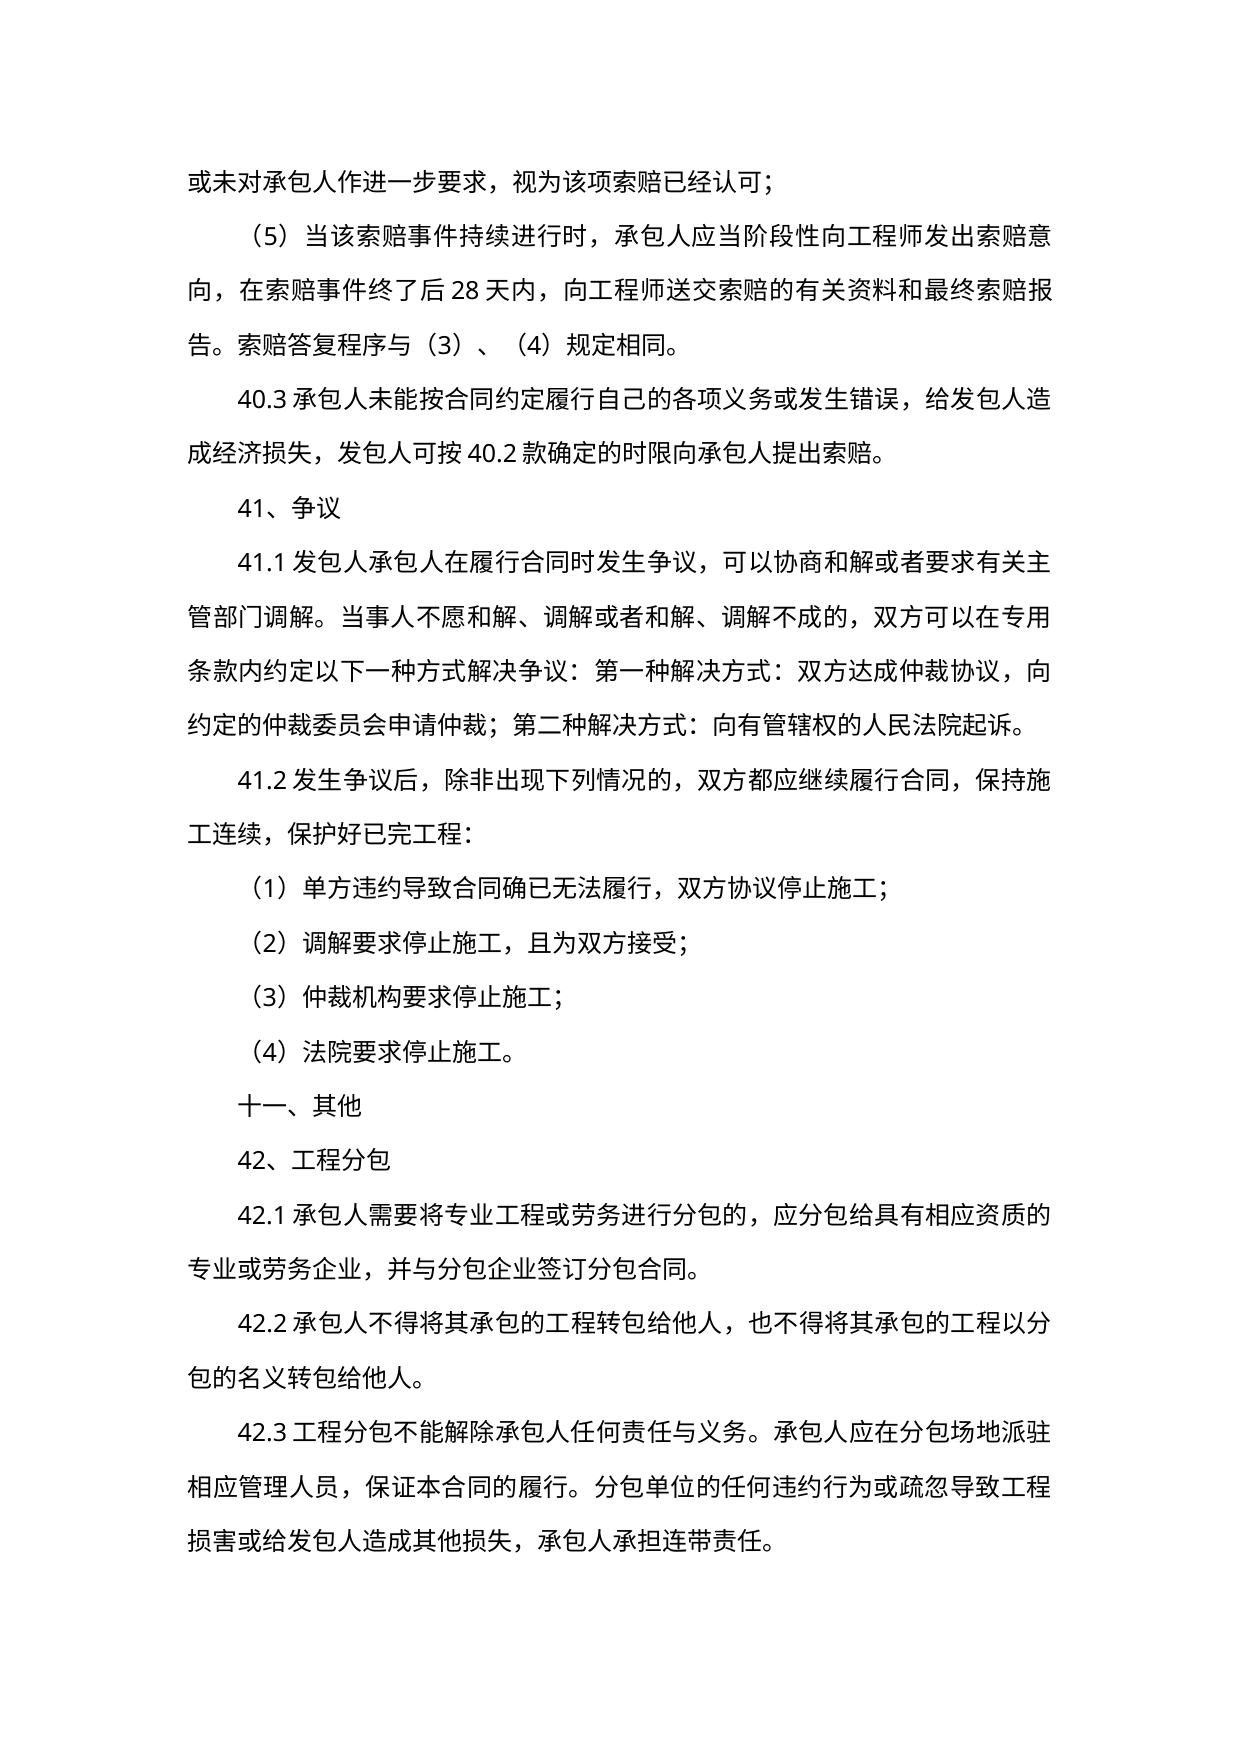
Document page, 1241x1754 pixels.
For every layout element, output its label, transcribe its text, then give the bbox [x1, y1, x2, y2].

text （3）仲裁机构要求停止施工； [187, 978, 1053, 1014]
text （1）单方违约导致合同确已无法履行，双方协议停止施工； [187, 869, 1053, 905]
text （4）法院要求停止施工。 [187, 1032, 1053, 1068]
text 十一、其他 [187, 1086, 1053, 1123]
text 41.1发包人承包人在履行合同时发生争议，可以协商和解或者要求有关主管部门调解。当事人不愿和解、调解或者和解、调解不成的，双方可以在专用条款内约定以下一种方式解决争议：第一种解决方式：双方达成仲裁协议，向约定的仲裁委员会申请仲裁；第二种解决方式：向有管辖权的人民法院起诉。 [187, 543, 1053, 742]
text 40.3承包人未能按合同约定履行自己的各项义务或发生错误，给发包人造成经济损失，发包人可按40.2款确定的时限向承包人提出索赔。 [187, 379, 1053, 470]
text 41、争议 [187, 488, 1053, 524]
text 42.3工程分包不能解除承包人任何责任与义务。承包人应在分包场地派驻相应管理人员，保证本合同的履行。分包单位的任何违约行为或疏忽导致工程损害或给发包人造成其他损失，承包人承担连带责任。 [187, 1413, 1053, 1558]
text 41.2发生争议后，除非出现下列情况的，双方都应继续履行合同，保持施工连续，保护好已完工程： [187, 760, 1053, 851]
text 42、工程分包 [187, 1141, 1053, 1177]
text 42.2承包人不得将其承包的工程转包给他人，也不得将其承包的工程以分包的名义转包给他人。 [187, 1304, 1053, 1394]
text （2）调解要求停止施工，且为双方接受； [187, 923, 1053, 959]
text 42.1承包人需要将专业工程或劳务进行分包的，应分包给具有相应资质的专业或劳务企业，并与分包企业签订分包合同。 [187, 1195, 1053, 1286]
text （5）当该索赔事件持续进行时，承包人应当阶段性向工程师发出索赔意向，在索赔事件终了后28天内，向工程师送交索赔的有关资料和最终索赔报告。索赔答复程序与（3）、（4）规定相同。 [187, 216, 1053, 361]
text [187, 162, 1053, 198]
